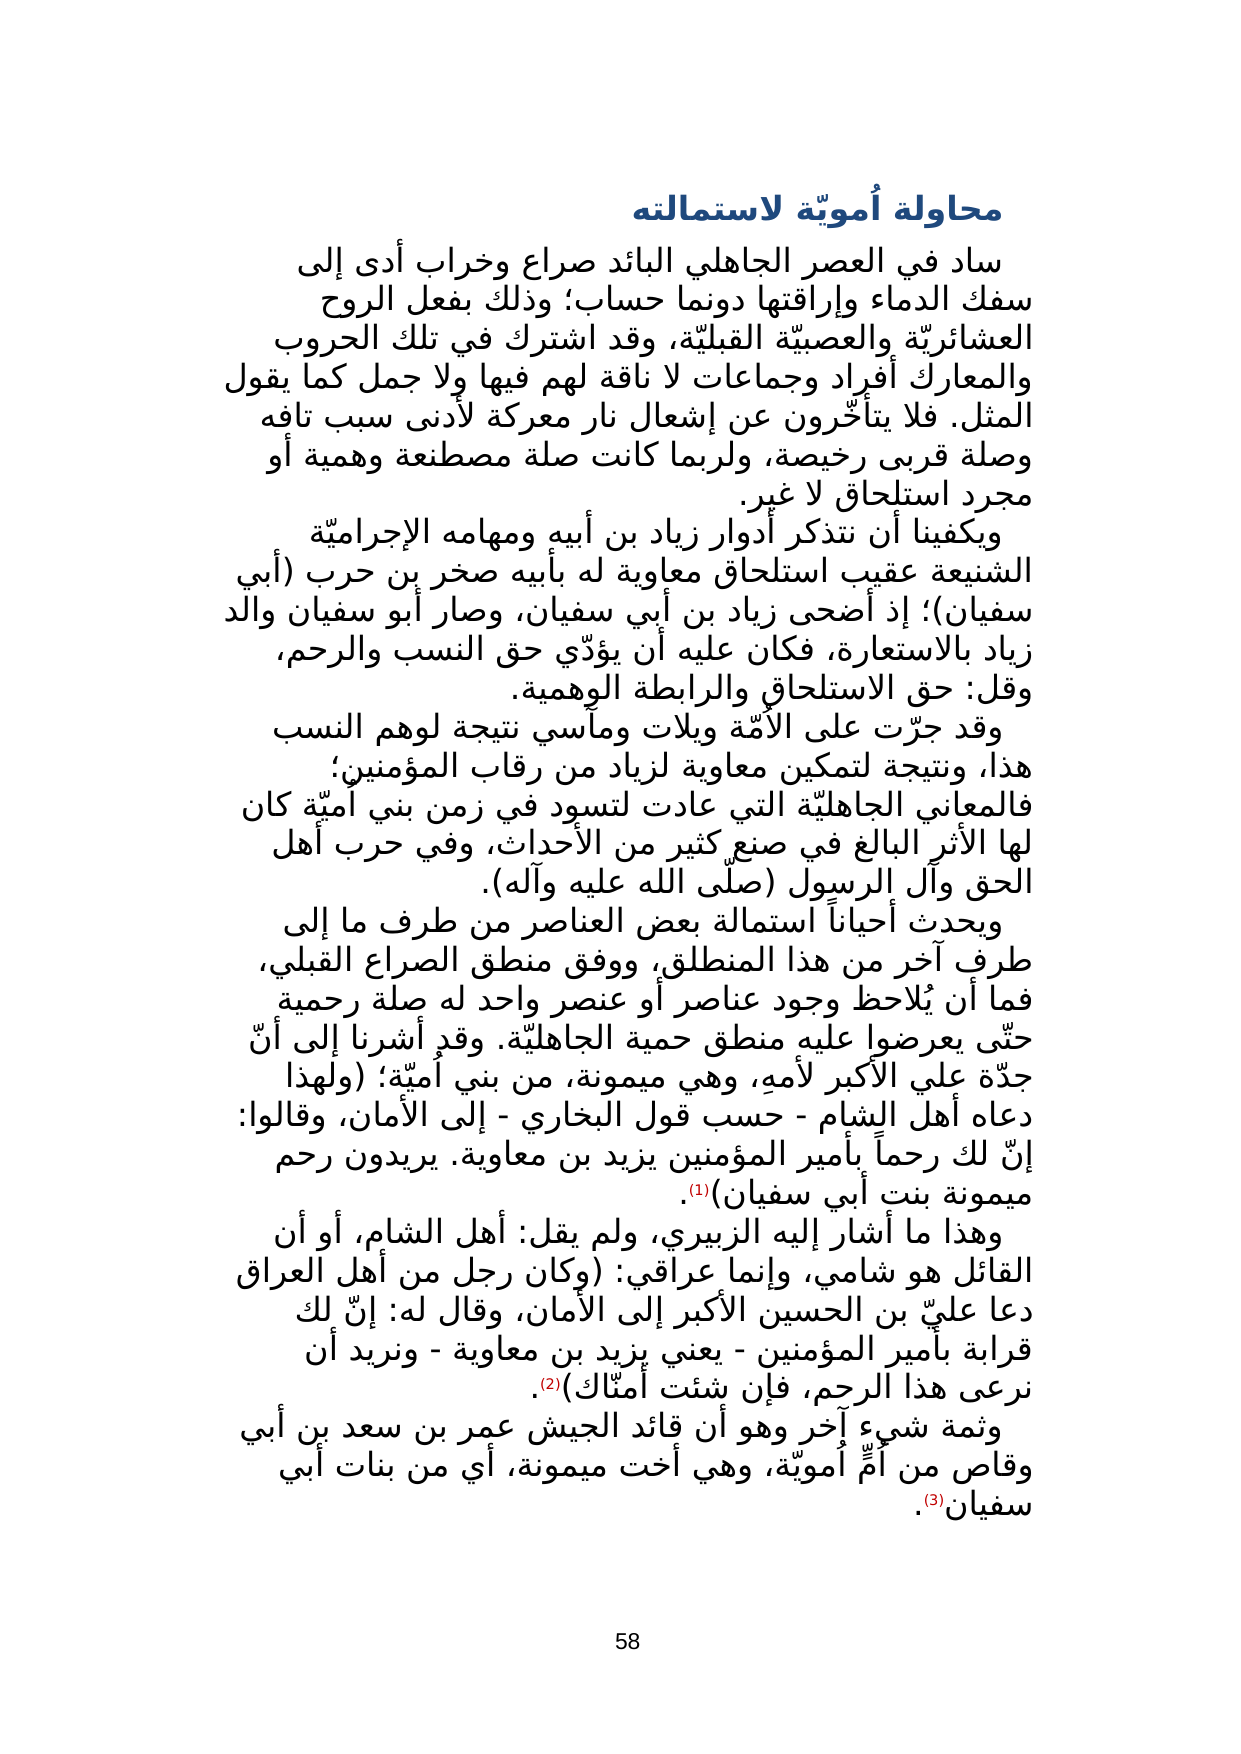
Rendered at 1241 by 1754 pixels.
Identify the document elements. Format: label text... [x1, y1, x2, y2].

text وهذا ما أشار إليه الزبيري، ولم يقل: أهل الشام، أو أن القائل هو شامي، وإنما عراقي: (وكان رجل من أهل العراق دعا عليّ بن الحسين الأكبر إلى الأمان، وقال له: إنّ لك قرابة بأمير المؤمنين - يعني يزيد بن معاوية - ونريد أن نرعى هذا الرحم، فإن شئت أمنّاك)(2). [222, 1212, 1033, 1407]
text ويحدث أحياناً استمالة بعض العناصر من طرف ما إلى طرف آخر من هذا المنطلق، ووفق منطق الصراع القبلي، فما أن يُلاحظ وجود عناصر أو عنصر واحد له صلة رحمية حتّى يعرضوا عليه منطق حمية الجاهليّة. وقد أشرنا إلى أنّ جدّة علي الأكبر لأمهِ، وهي ميمونة، من بني اُميّة؛ (ولهذا دعاه أهل الشام - حسب قول البخاري - إلى الأمان، وقالوا: إنّ لك رحماً بأمير المؤمنين يزيد بن معاوية. يريدون رحم ميمونة بنت أبي سفيان)(1). [222, 902, 1033, 1212]
text ساد في العصر الجاهلي البائد صراع وخراب أدى إلى سفك الدماء وإراقتها دونما حساب؛ وذلك بفعل الروح العشائريّة والعصبيّة القبليّة، وقد اشترك في تلك الحروب والمعارك أفراد وجماعات لا ناقة لهم فيها ولا جمل كما يقول المثل. فلا يتأخّرون عن إشعال نار معركة لأدنى سبب تافه وصلة قربى رخيصة، ولربما كانت صلة مصطنعة وهمية أو مجرد استلحاق لا غير. [222, 241, 1033, 513]
text وقد جرّت على الاُمّة ويلات ومآسي نتيجة لوهم النسب هذا، ونتيجة لتمكين معاوية لزياد من رقاب المؤمنين؛ فالمعاني الجاهليّة التي عادت لتسود في زمن بني اُميّة كان لها الأثر البالغ في صنع كثير من الأحداث، وفي حرب أهل الحق وآل الرسول (صلّى الله عليه وآله). [222, 707, 1033, 902]
text ويكفينا أن نتذكر أدوار زياد بن أبيه ومهامه الإجراميّة الشنيعة عقيب استلحاق معاوية له بأبيه صخر بن حرب (أبي سفيان)؛ إذ أضحى زياد بن أبي سفيان، وصار أبو سفيان والد زياد بالاستعارة، فكان عليه أن يؤدّي حق النسب والرحم، وقل: حق الاستلحاق والرابطة الوهمية. [222, 513, 1033, 707]
subtitle محاولة اُمويّة لاستمالته [222, 190, 1033, 228]
text وثمة شيء آخر وهو أن قائد الجيش عمر بن سعد بن أبي وقاص من اُمٍّ اُمويّة، وهي أخت ميمونة، أي من بنات أبي سفيان(3). [222, 1407, 1033, 1523]
